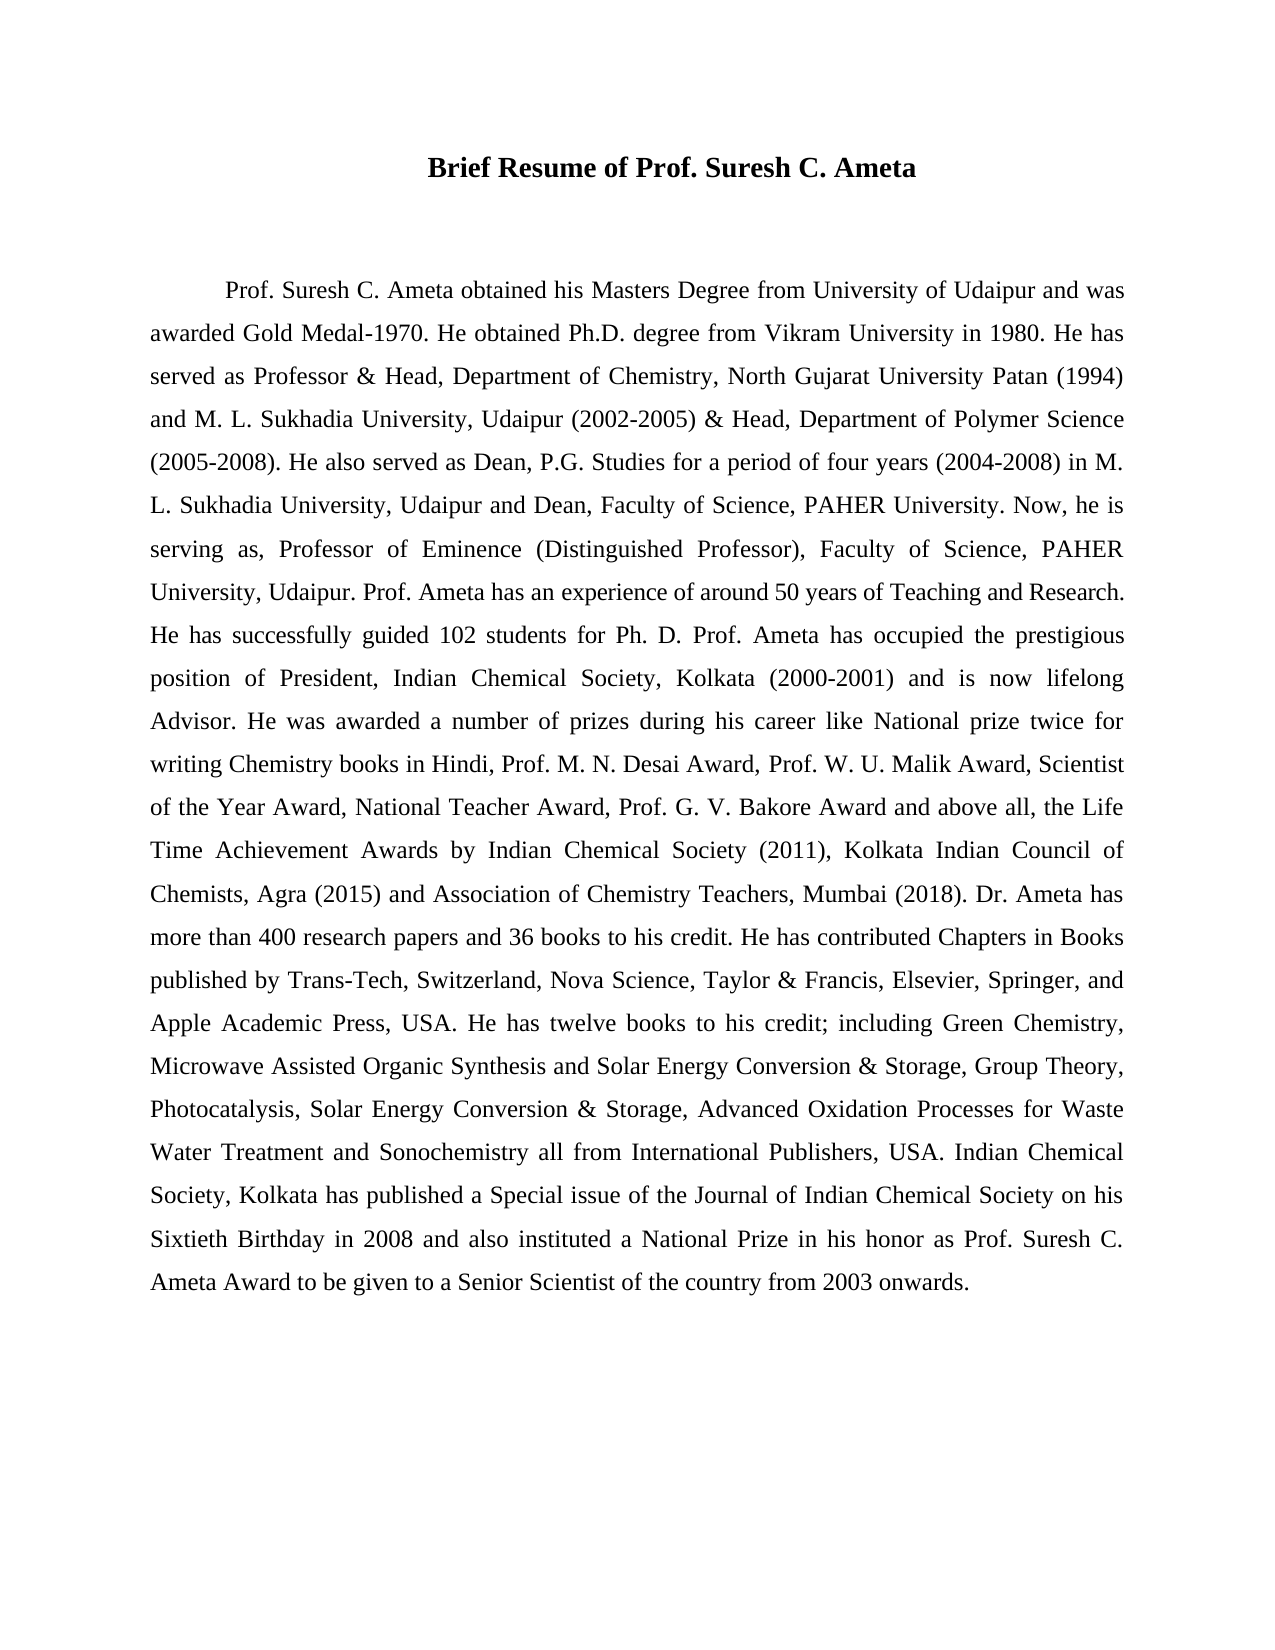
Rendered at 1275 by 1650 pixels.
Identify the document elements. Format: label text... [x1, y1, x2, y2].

text Brief Resume of Prof. Suresh C. Ameta [103, 150, 1193, 183]
text Prof. Suresh C. Ameta obtained his masters degree from university of Udaipur and was awarded gold medal-1970. He obtained Ph.D. degree from Vikram University in 1980. He has served as Professor & Head, Department of Chemistry, North Gujarat University Patan (1994) and M. L. Sukhadia University, Udaipur (2002-2005) & Head, Department of Polymer Science (2005-2008). He also served as Dean, P.G. Studies for a period of four years (2004-2008) in M. L. Sukhadia University, Udaipur and Dean, Faculty of Science, PAHER University. Now, he is serving as, Professor of Eminence (Distinguished Professor), Faculty of Science, PAHER University, Udaipur. Prof. Ameta has an experience of around 50 years of Teaching and Research. He has successfully guided 102 students for Ph. D. Prof. Ameta has occupied the prestigious position of President, Indian Chemical Society, Kolkata (2000-2001) and is now lifelong Advisor. He was awarded a number of prizes during his career like National prize twice for writing Chemistry books in Hindi, Prof. M. N. Desai Award, prof. W. U. Malik Award, Scientist of the Year Award, national Teacher Award, Prof. G. V. Bakore Award and above all, the Life Time Achievement Awards by Indian Chemical Society (2011), Kolkata Indian Council of Chemists, Agra (2015) and Association of Chemistry Teachers, Mumbai (2018). Dr. Ameta has more than 400 research papers and 36 books to his credit. He has contributed Chapters in Books published by Trans-Tech, Switzerland, Nova Science, Taylor & Francis, Elsevier, Springer, and Apple Academic Press, USA. He has twelve books to his credit; including Green Chemistry, Microwave Assisted Organic Synthesis and Solar Energy Conversion & Storage, Group Theory, Photocatalysis, Solar Energy Conversion & Storage, Advanced Oxidation Processes for Waste Water Treatment and Sonochemistry all from International Publishers, USA. Indian Chemical Society, Kolkata has published a Special issue of the Journal of Indian Chemical Society on his Sixtieth Birthday in 2008 and also instituted a National Prize in his honor as Prof. Suresh C. Ameta Award to be given to a Senior Scientist of the country from 2003 onwards. [150, 275, 1125, 1296]
